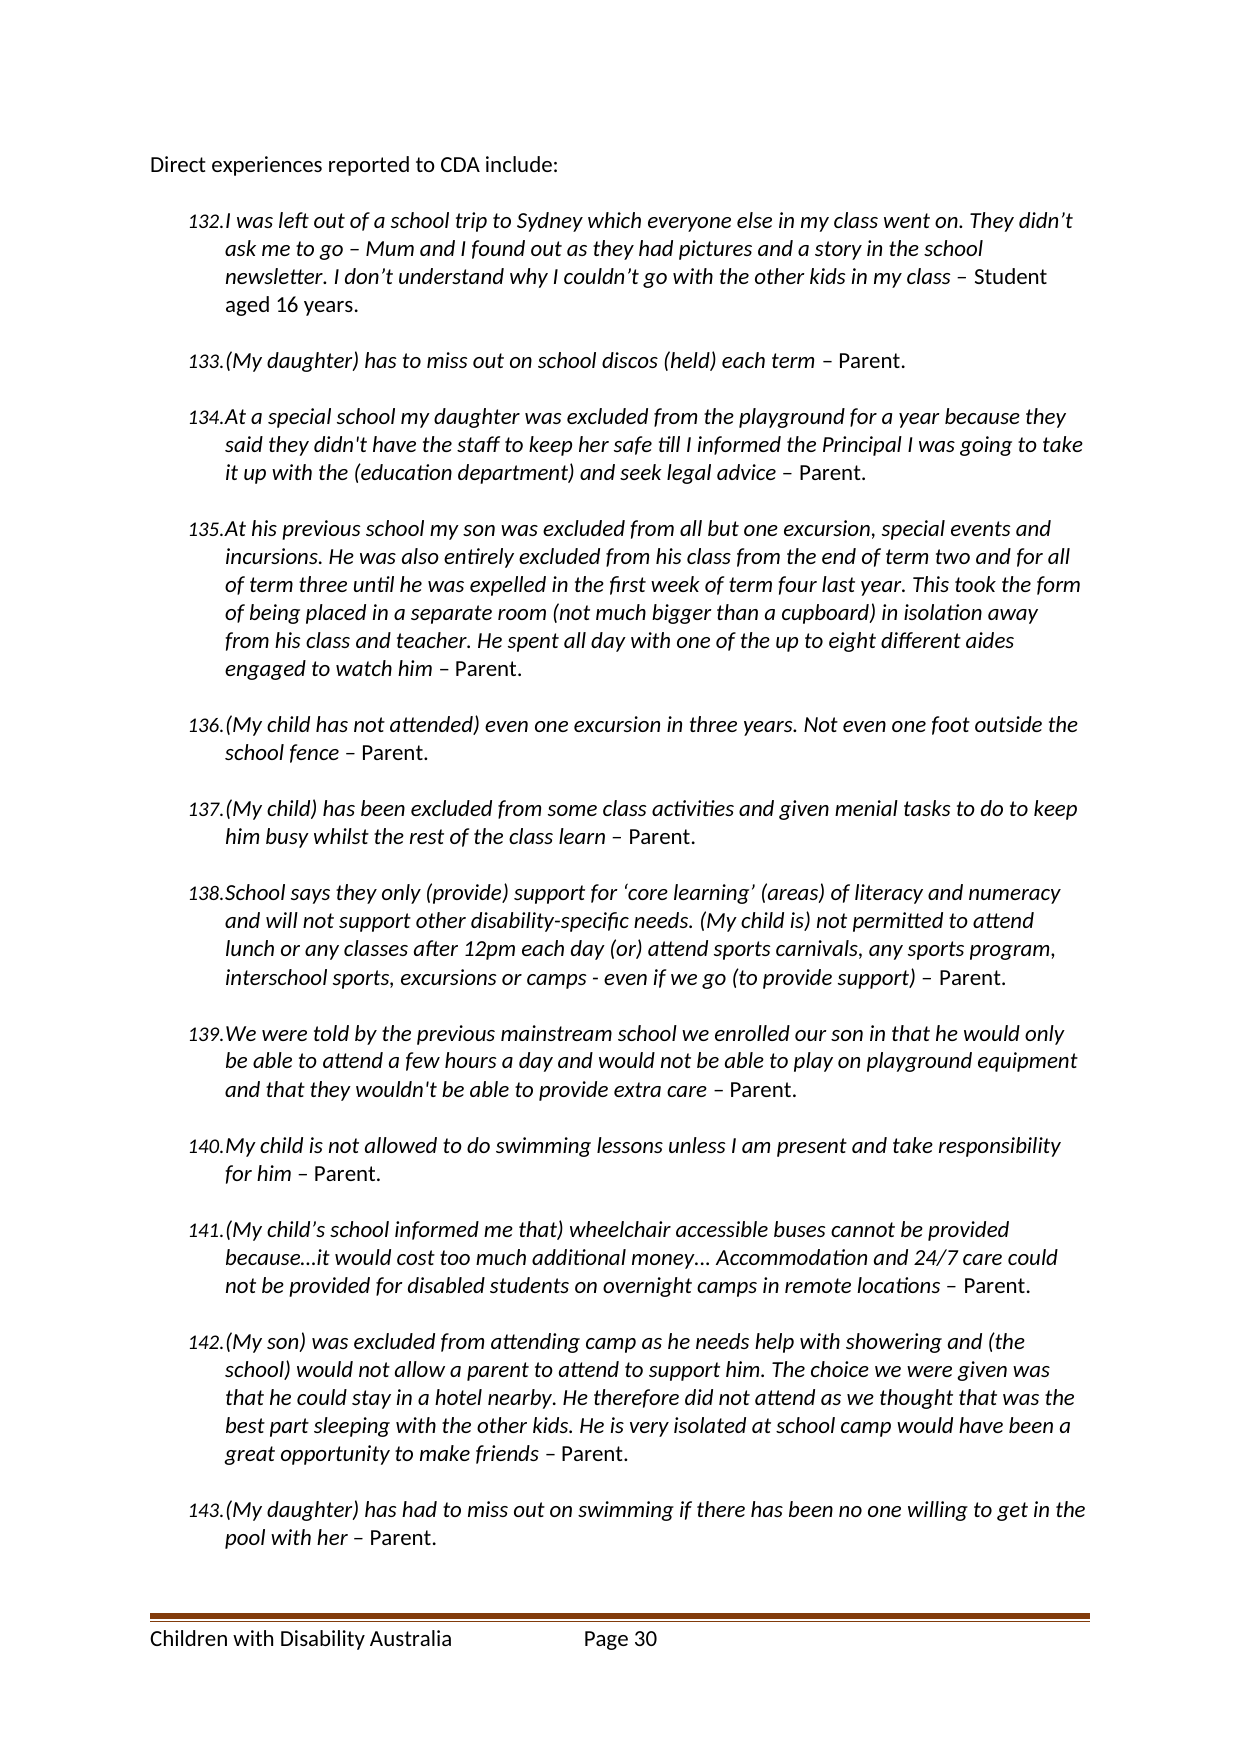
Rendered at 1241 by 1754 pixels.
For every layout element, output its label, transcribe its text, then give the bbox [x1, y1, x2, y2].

list My child is not allowed to do swimming lessons unless I am present and take responsibility for him – Parent. [187, 1131, 1090, 1187]
list I was left out of a school trip to Sydney which everyone else in my class went on. They didn’t ask me to go – Mum and I found out as they had pictures and a story in the school newsletter. I don’t understand why I couldn’t go with the other kids in my class – Student aged 16 years. [187, 206, 1090, 318]
list (My child’s school informed me that) wheelchair accessible buses cannot be provided because…it would cost too much additional money... Accommodation and 24/7 care could not be provided for disabled students on overnight camps in remote locations – Parent. [187, 1215, 1090, 1299]
list School says they only (provide) support for ‘core learning’ (areas) of literacy and numeracy and will not support other disability-specific needs. (My child is) not permitted to attend lunch or any classes after 12pm each day (or) attend sports carnivals, any sports program, interschool sports, excursions or camps - even if we go (to provide support) – Parent. [187, 878, 1090, 991]
list At his previous school my son was excluded from all but one excursion, special events and incursions. He was also entirely excluded from his class from the end of term two and for all of term three until he was expelled in the first week of term four last year. This took the form of being placed in a separate room (not much bigger than a cupboard) in isolation away from his class and teacher. He spent all day with one of the up to eight different aides engaged to watch him – Parent. [187, 514, 1090, 682]
list (My daughter) has to miss out on school discos (held) each term – Parent. [187, 346, 1090, 374]
list At a special school my daughter was excluded from the playground for a year because they said they didn't have the staff to keep her safe till I informed the Principal I was going to take it up with the (education department) and seek legal advice – Parent. [187, 402, 1090, 486]
list (My daughter) has had to miss out on swimming if there has been no one willing to get in the pool with her – Parent. [187, 1495, 1090, 1551]
list (My child has not attended) even one excursion in three years. Not even one foot outside the school fence – Parent. [187, 710, 1090, 766]
list (My child) has been excluded from some class activities and given menial tasks to do to keep him busy whilst the rest of the class learn – Parent. [187, 794, 1090, 851]
list (My son) was excluded from attending camp as he needs help with showering and (the school) would not allow a parent to attend to support him. The choice we were given was that he could stay in a hotel nearby. He therefore did not attend as we thought that was the best part sleeping with the other kids. He is very isolated at school camp would have been a great opportunity to make friends – Parent. [187, 1327, 1090, 1467]
text Direct experiences reported to CDA include: [150, 150, 1090, 178]
list We were told by the previous mainstream school we enrolled our son in that he would only be able to attend a few hours a day and would not be able to play on playground equipment and that they wouldn't be able to provide extra care – Parent. [187, 1019, 1090, 1103]
